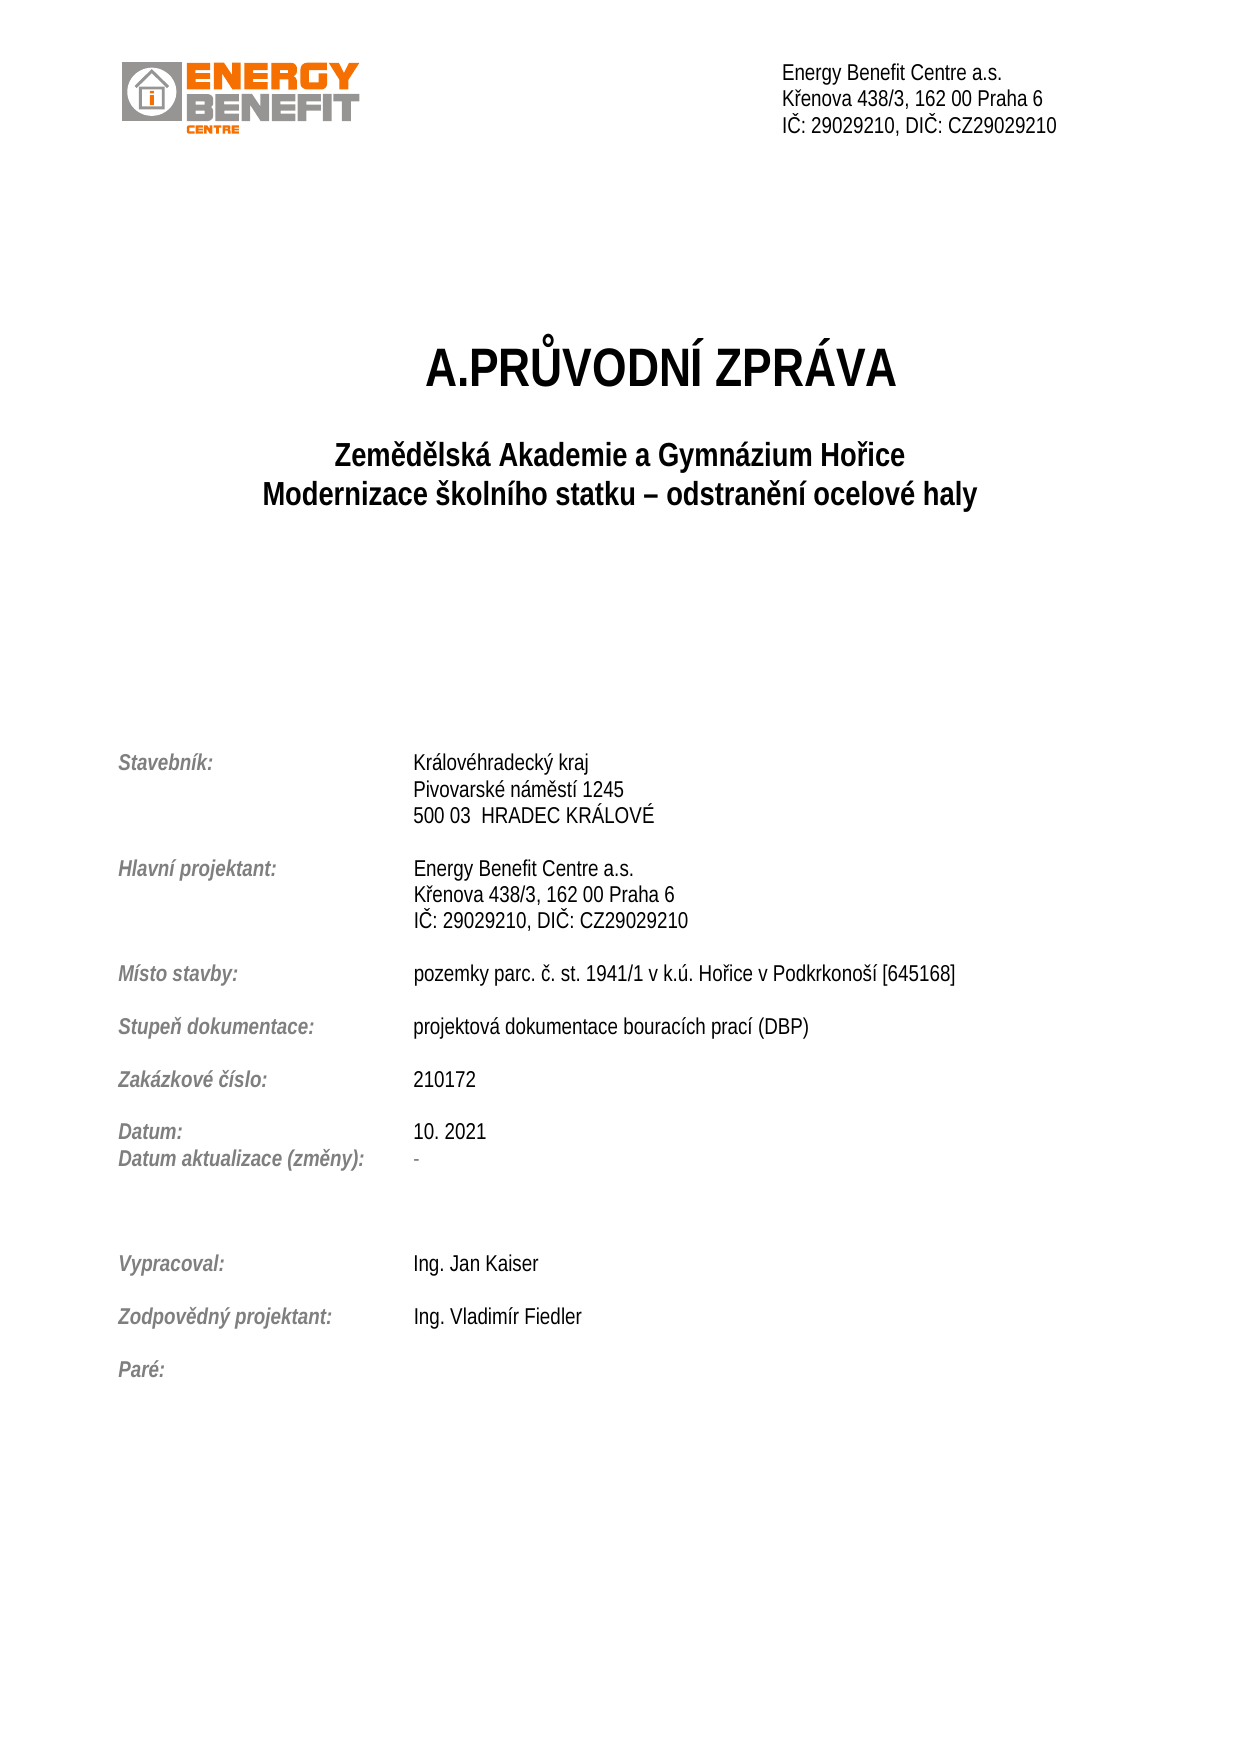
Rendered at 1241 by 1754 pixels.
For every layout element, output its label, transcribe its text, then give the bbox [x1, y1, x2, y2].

text Paré: [118, 1356, 1122, 1382]
text Pivovarské náměstí 1245 [118, 776, 1122, 802]
text Křenova 438/3, 162 00 Praha 6 [118, 881, 1122, 907]
text Modernizace školního statku – odstranění ocelové haly [118, 474, 1122, 512]
text Vypracoval: Ing. Jan Kaiser [118, 1250, 1122, 1276]
text IČ: 29029210, DIČ: CZ29029210 [118, 907, 1122, 934]
text Datum aktualizace (změny): - [118, 1145, 1122, 1171]
text A.PRŮVODNÍ ZPRÁVA [201, 335, 1122, 397]
text 500 03 HRADEC KRÁLOVÉ [118, 802, 1122, 828]
text Zemědělská Akademie a Gymnázium Hořice [118, 436, 1122, 474]
text Hlavní projektant: Energy Benefit Centre a.s. [118, 855, 1122, 881]
text Datum: 10. 2021 [118, 1118, 1122, 1145]
text Stupeň dokumentace: projektová dokumentace bouracích prací (DBP) [118, 1013, 1122, 1039]
text Zodpovědný projektant: Ing. Vladimír Fiedler [118, 1303, 1122, 1329]
text Zakázkové číslo: 210172 [118, 1066, 1122, 1092]
text Místo stavby: pozemky parc. č. st. 1941/1 v k.ú. Hořice v Podkrkonoší [645168] [118, 960, 1122, 987]
text Stavebník: Královéhradecký kraj [118, 749, 1122, 776]
